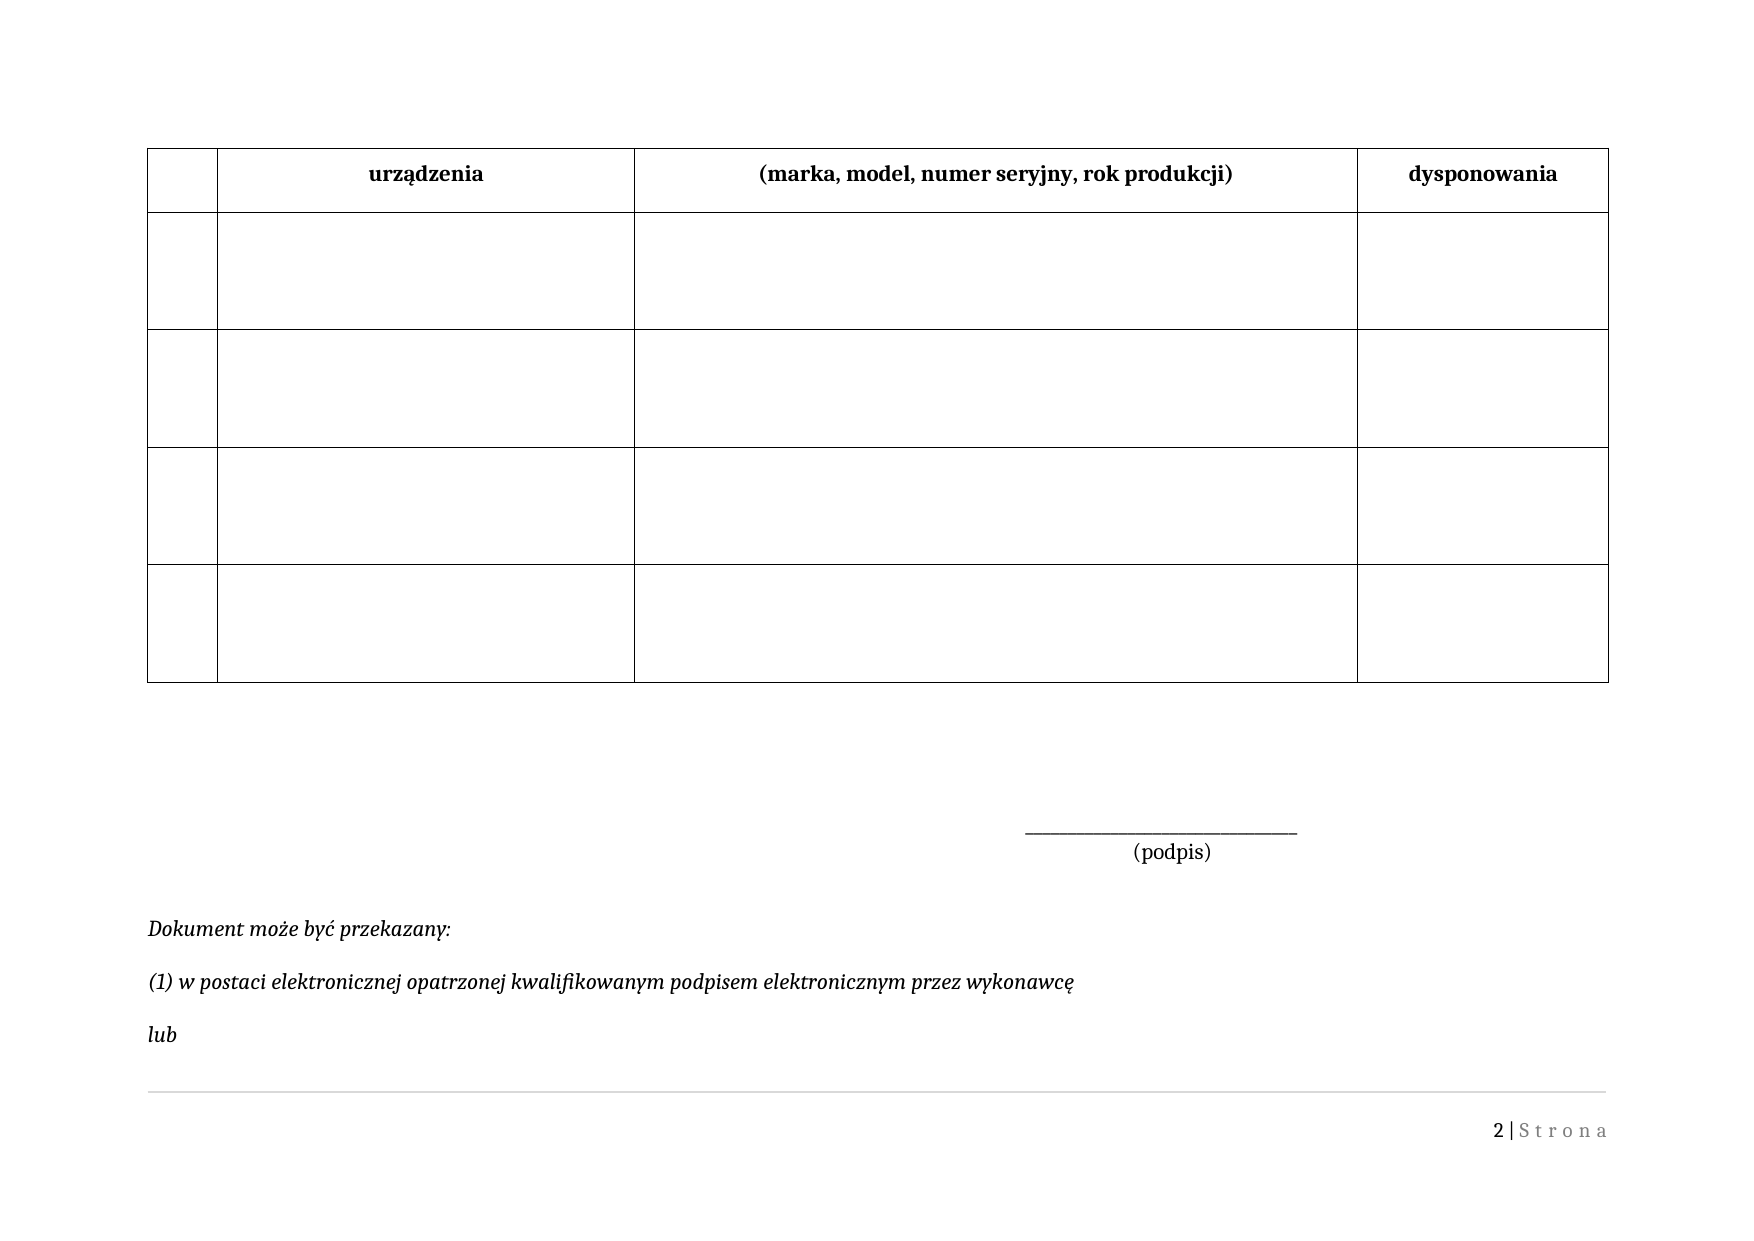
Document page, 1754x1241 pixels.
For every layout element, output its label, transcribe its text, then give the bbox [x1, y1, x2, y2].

table_cell [218, 448, 634, 564]
table_cell [148, 213, 217, 329]
table_cell [218, 213, 634, 329]
table_header L.p. [148, 149, 217, 212]
table_cell [1358, 448, 1608, 564]
table_cell [1358, 213, 1608, 329]
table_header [635, 149, 1357, 212]
table_cell [635, 213, 1357, 329]
table_cell [218, 330, 634, 447]
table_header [1358, 149, 1608, 212]
table_cell [635, 448, 1357, 564]
table_cell [635, 565, 1357, 682]
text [148, 916, 1606, 1074]
table_cell [148, 448, 217, 564]
table_cell [1358, 565, 1608, 682]
text ________________________________ (podpis) [738, 812, 1606, 865]
table_cell [148, 330, 217, 447]
table_header Rodzaj urządzenia [218, 149, 634, 212]
table_cell [635, 330, 1357, 447]
table_cell [218, 565, 634, 682]
table_cell [1358, 330, 1608, 447]
table_cell [148, 565, 217, 682]
